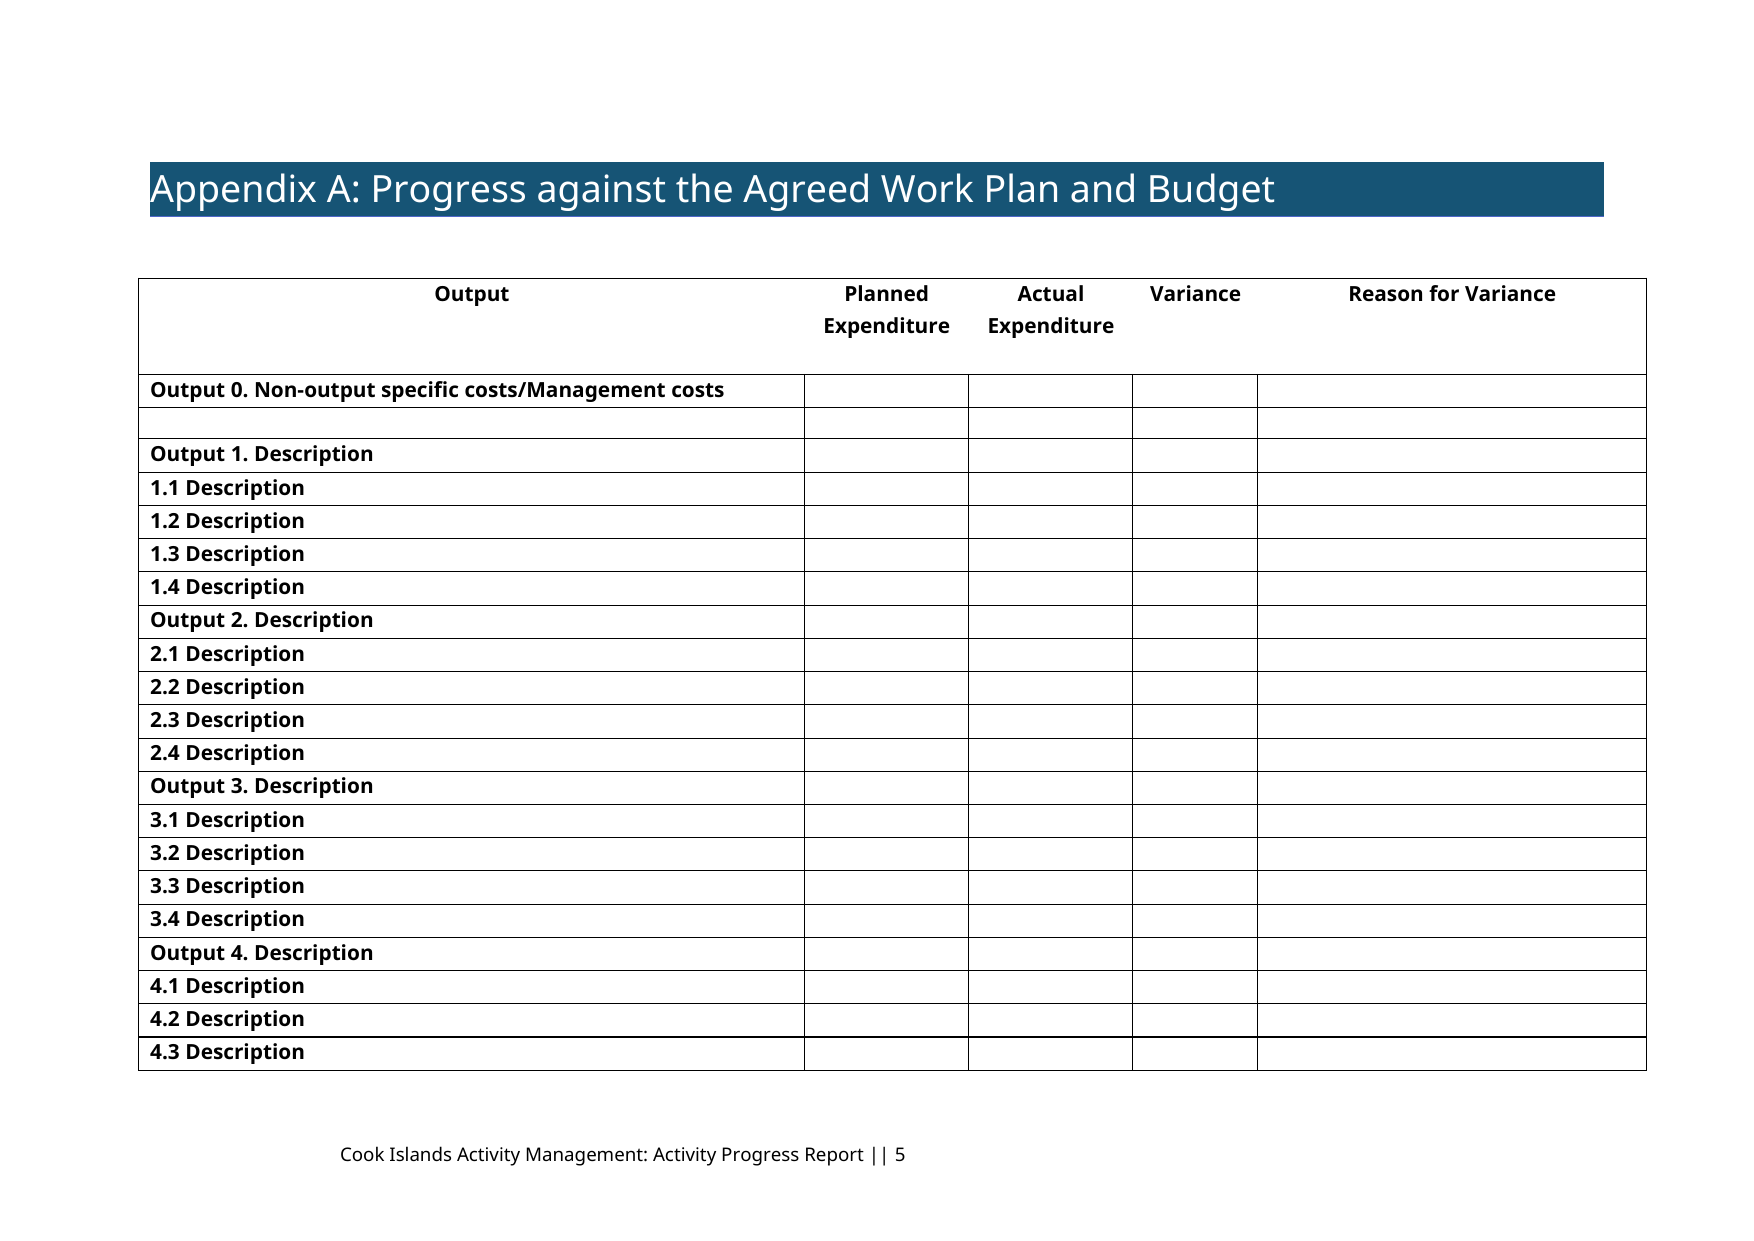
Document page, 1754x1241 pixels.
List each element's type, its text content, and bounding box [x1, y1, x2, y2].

table_cell 3.1 Description [139, 805, 804, 837]
table_cell [805, 838, 968, 870]
table_cell [1133, 739, 1257, 771]
table_cell [1133, 938, 1257, 970]
table_cell [969, 772, 1132, 804]
table_cell 1.4 Description [139, 572, 804, 604]
table_cell [1133, 1004, 1257, 1036]
table_cell 2.4 Description [139, 739, 804, 771]
table_cell [1133, 473, 1257, 505]
table_cell [805, 971, 968, 1003]
table_cell Output 4. Description [139, 938, 804, 970]
table_cell [805, 375, 968, 407]
table_cell [969, 439, 1132, 472]
table_cell [805, 905, 968, 937]
table_cell [805, 606, 968, 638]
table_cell Output 1. Description [139, 439, 804, 472]
table_cell [1258, 375, 1646, 407]
table_cell [969, 639, 1132, 671]
table_cell [1133, 705, 1257, 737]
table_cell [969, 408, 1132, 438]
table_cell [1258, 572, 1646, 604]
table_cell [969, 1038, 1132, 1070]
table_cell [1258, 772, 1646, 804]
table_cell 4.2 Description [139, 1004, 804, 1036]
table_cell [1133, 539, 1257, 571]
table_cell Output 3. Description [139, 772, 804, 804]
table_cell 4.3 Description [139, 1038, 804, 1070]
text Appendix A: Progress against the Agreed Work Plan and Budget [150, 162, 1604, 216]
table_cell [1133, 639, 1257, 671]
table_cell [969, 506, 1132, 538]
table_cell [805, 572, 968, 604]
table_cell [805, 739, 968, 771]
table_cell [1133, 606, 1257, 638]
table_cell [1133, 375, 1257, 407]
table_cell [1133, 805, 1257, 837]
table_cell [969, 838, 1132, 870]
table_cell [1258, 905, 1646, 937]
table_cell [1133, 971, 1257, 1003]
table_cell [1258, 473, 1646, 505]
table_cell [1133, 871, 1257, 903]
table_cell [1133, 408, 1257, 438]
table_cell 3.4 Description [139, 905, 804, 937]
table_cell [1258, 1004, 1646, 1036]
table_cell [1258, 506, 1646, 538]
table_cell [1258, 672, 1646, 704]
table_cell [969, 739, 1132, 771]
table_cell [805, 539, 968, 571]
table_cell 1.3 Description [139, 539, 804, 571]
table_cell [805, 1004, 968, 1036]
table_cell [805, 439, 968, 472]
table_cell [1258, 971, 1646, 1003]
table_cell [805, 672, 968, 704]
table_cell [1258, 739, 1646, 771]
table_cell 2.1 Description [139, 639, 804, 671]
table_cell [805, 871, 968, 903]
table_header Actual Expenditure [969, 279, 1133, 374]
table_cell [805, 506, 968, 538]
table_header Planned Expenditure [805, 279, 969, 374]
table_cell [805, 772, 968, 804]
table_cell [1133, 439, 1257, 472]
table_cell [969, 473, 1132, 505]
table_header Variance [1133, 279, 1258, 374]
table_cell 2.3 Description [139, 705, 804, 737]
table_cell [1133, 905, 1257, 937]
table_cell [805, 1038, 968, 1070]
table_cell [1133, 572, 1257, 604]
table_cell [969, 905, 1132, 937]
table_cell [1133, 772, 1257, 804]
table_cell 1.2 Description [139, 506, 804, 538]
table_cell [805, 805, 968, 837]
table_cell 2.2 Description [139, 672, 804, 704]
table_cell [805, 938, 968, 970]
table_cell [1133, 506, 1257, 538]
table_cell [969, 705, 1132, 737]
table_cell [969, 606, 1132, 638]
table_cell [1258, 639, 1646, 671]
table_cell 3.2 Description [139, 838, 804, 870]
table_cell [969, 938, 1132, 970]
table_cell [969, 1004, 1132, 1036]
table_cell [1133, 838, 1257, 870]
table_cell [969, 375, 1132, 407]
table_cell Output 2. Description [139, 606, 804, 638]
table_cell [1133, 1038, 1257, 1070]
table_header Output [139, 279, 804, 374]
table_cell [805, 639, 968, 671]
table_cell [1258, 1038, 1646, 1070]
table_cell [1258, 871, 1646, 903]
table_cell [1258, 938, 1646, 970]
table_cell [1258, 439, 1646, 472]
table_cell [1258, 838, 1646, 870]
table_cell [1258, 705, 1646, 737]
table_cell [1133, 672, 1257, 704]
table_cell [1258, 805, 1646, 837]
table_cell [969, 971, 1132, 1003]
table_cell [1258, 539, 1646, 571]
table_cell [1258, 408, 1646, 438]
table_cell [805, 705, 968, 737]
table_cell [805, 473, 968, 505]
table_cell [805, 408, 968, 438]
table_cell [969, 539, 1132, 571]
table_cell [969, 805, 1132, 837]
table_cell [969, 672, 1132, 704]
table_cell Output 0. Non-output specific costs/Management costs [139, 375, 804, 407]
table_cell [1258, 606, 1646, 638]
table_header Reason for Variance [1258, 279, 1646, 374]
table_cell 3.3 Description [139, 871, 804, 903]
table_cell [969, 871, 1132, 903]
table_cell [139, 408, 804, 438]
table_cell [969, 572, 1132, 604]
table_cell 1.1 Description [139, 473, 804, 505]
table_cell 4.1 Description [139, 971, 804, 1003]
